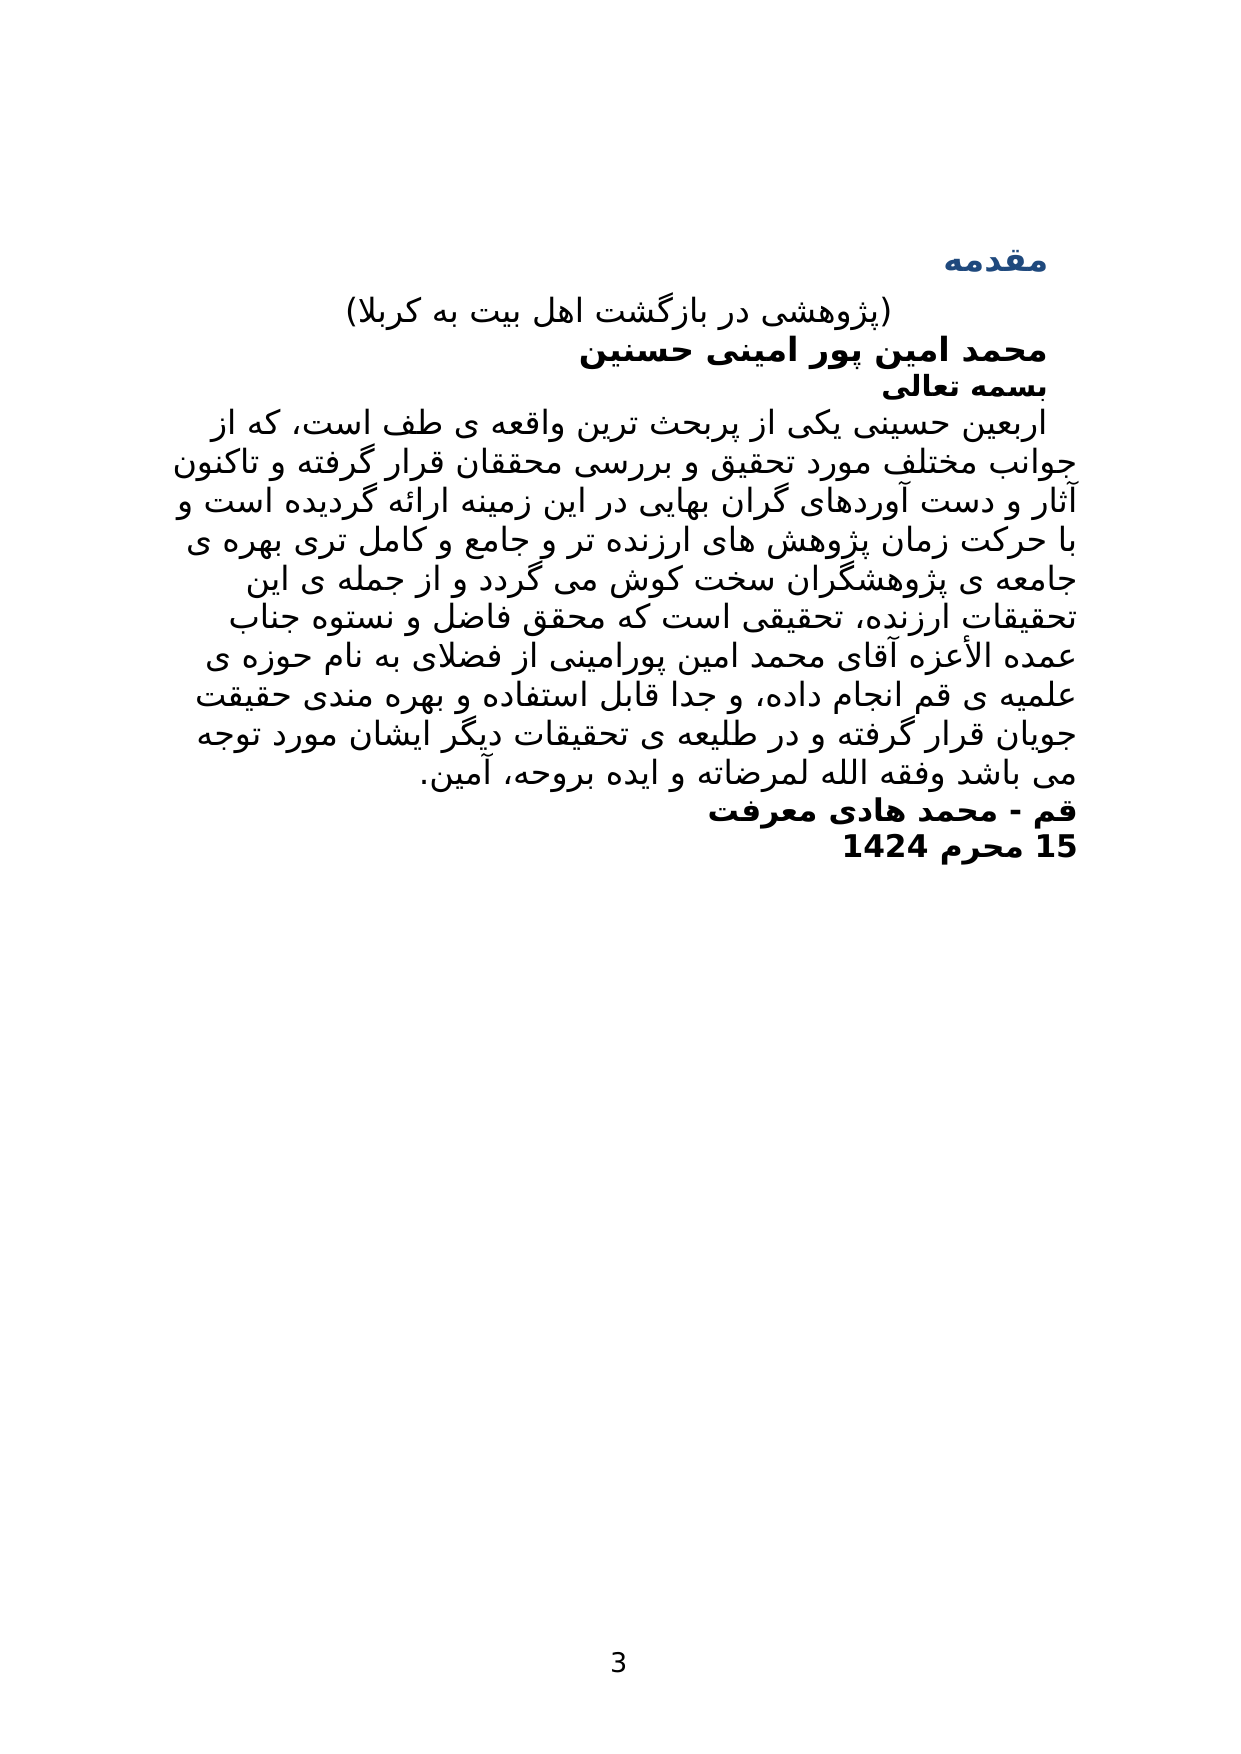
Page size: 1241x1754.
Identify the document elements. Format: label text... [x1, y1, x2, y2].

text (پژوهشی در بازگشت اهل بیت به کربلا) [159, 292, 1078, 331]
text قم - محمد هادی معرفت [159, 792, 1078, 828]
subtitle مقدمه [159, 241, 1078, 279]
text محمد امین پور امینی حسنین [159, 331, 1078, 369]
text 15 محرم 1424 [159, 828, 1078, 865]
text بسمه تعالی [159, 369, 1078, 403]
text اربعین حسینی یکی از پربحث ترین واقعه ی طف است، که از جوانب مختلف مورد تحقیق و بررسی محققان قرار گرفته و تاکنون آثار و دست آوردهای گران بهایی در این زمینه ارائه گردیده است و با حرکت زمان پژوهش های ارزنده تر و جامع و کامل تری بهره ی جامعه ی پژوهشگران سخت کوش می گردد و از جمله ی این تحقیقات ارزنده، تحقیقی است که محقق فاضل و نستوه جناب عمده الأعزه آقای محمد امین پورامینی از فضلای به نام حوزه ی علمیه ی قم انجام داده، و جدا قابل استفاده و بهره مندی حقیقت جویان قرار گرفته و در طلیعه ی تحقیقات دیگر ایشان مورد توجه می باشد وفقه الله لمرضاته و ایده بروحه، آمین. [159, 403, 1078, 792]
